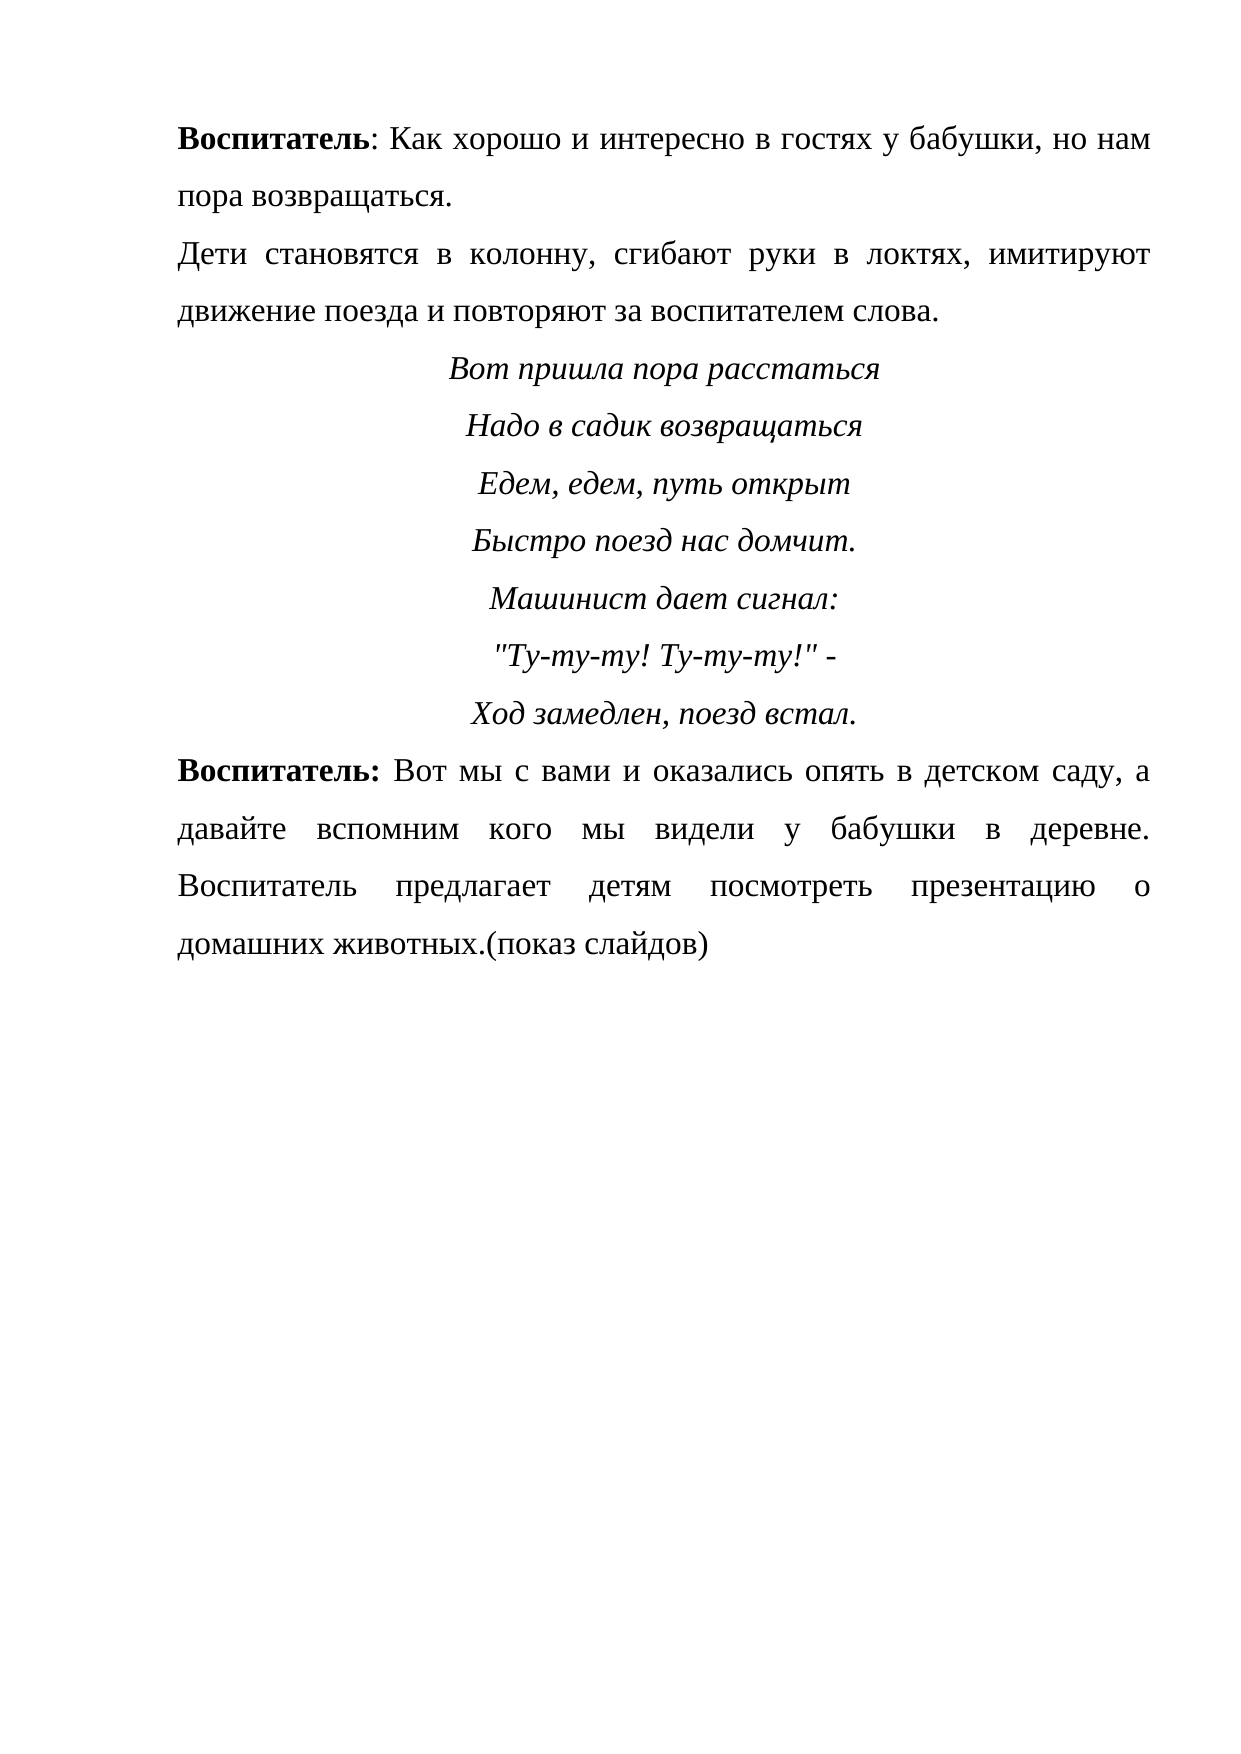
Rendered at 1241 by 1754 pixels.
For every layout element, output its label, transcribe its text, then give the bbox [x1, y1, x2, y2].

text "Ту-ту-ту! Ту-ту-ту!" - [177, 636, 1152, 674]
text Едем, едем, путь открыт [177, 463, 1152, 501]
text Машинист дает сигнал: [177, 578, 1152, 616]
text Быстро поезд нас домчит. [177, 521, 1152, 559]
text Воспитатель: Вот мы с вами и оказались опять в детском саду, а давайте вспомним кого мы видели у бабушки в деревне. Воспитатель предлагает детям посмотреть презентацию о домашних животных.(показ слайдов) [177, 751, 1152, 961]
text Дети становятся в колонну, сгибают руки в локтях, имитируют движение поезда и повторяют за воспитателем слова. [177, 233, 1152, 329]
text Воспитатель: Как хорошо и интересно в гостях у бабушки, но нам пора возвращаться. [177, 118, 1152, 214]
text Надо в садик возвращаться [177, 406, 1152, 444]
text Вот пришла пора расстаться [177, 348, 1152, 386]
text Ход замедлен, поезд встал. [177, 693, 1152, 731]
